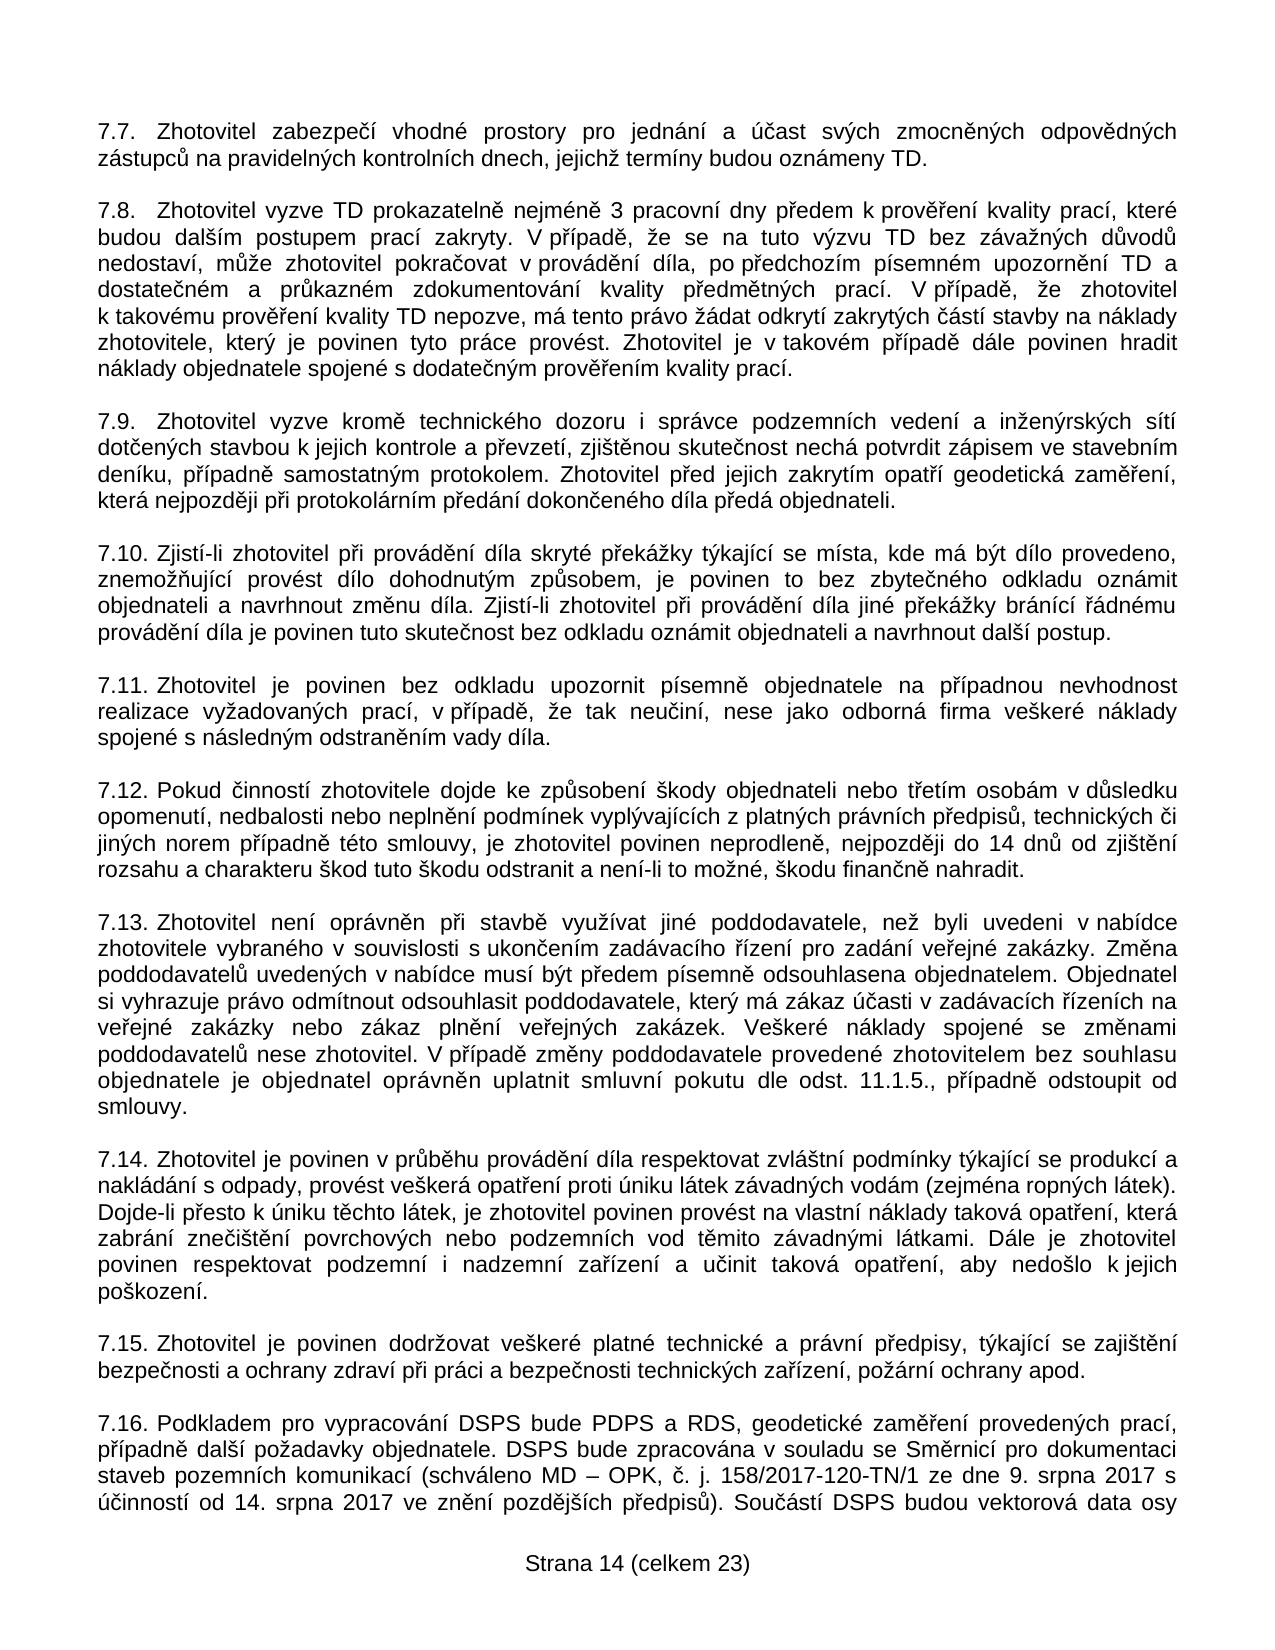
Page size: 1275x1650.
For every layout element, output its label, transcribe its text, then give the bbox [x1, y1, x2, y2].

list Zhotovitel vyzve kromě technického dozoru i správce podzemních vedení a inženýrských sítí dotčených stavbou k jejich kontrole a převzetí, zjištěnou skutečnost nechá potvrdit zápisem ve stavebním deníku, případně samostatným protokolem. Zhotovitel před jejich zakrytím opatří geodetická zaměření, která nejpozději při protokolárním předání dokončeného díla předá objednateli. [97, 408, 1177, 513]
list Zhotovitel vyzve TD prokazatelně nejméně 3 pracovní dny předem k prověření kvality prací, které budou dalším postupem prací zakryty. V případě, že se na tuto výzvu TD bez závažných důvodů nedostaví, může zhotovitel pokračovat v provádění díla, po předchozím písemném upozornění TD a dostatečném a průkazném zdokumentování kvality předmětných prací. V případě, že zhotovitel k takovému prověření kvality TD nepozve, má tento právo žádat odkrytí zakrytých částí stavby na náklady zhotovitele, který je povinen tyto práce provést. Zhotovitel je v takovém případě dále povinen hradit náklady objednatele spojené s dodatečným prověřením kvality prací. [97, 197, 1177, 382]
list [97, 1409, 1177, 1515]
list Zhotovitel je povinen bez odkladu upozornit písemně objednatele na případnou nevhodnost realizace vyžadovaných prací, v případě, že tak neučiní, nese jako odborná firma veškeré náklady spojené s následným odstraněním vady díla. [97, 672, 1177, 751]
list Zhotovitel je povinen dodržovat veškeré platné technické a právní předpisy, týkající se zajištění bezpečnosti a ochrany zdraví při práci a bezpečnosti technických zařízení, požární ochrany apod. [97, 1330, 1177, 1383]
list Zhotovitel zabezpečí vhodné prostory pro jednání a účast svých zmocněných odpovědných zástupců na pravidelných kontrolních dnech, jejichž termíny budou oznámeny TD. [97, 118, 1177, 171]
list Zhotovitel je povinen v průběhu provádění díla respektovat zvláštní podmínky týkající se produkcí a nakládání s odpady, provést veškerá opatření proti úniku látek závadných vodám (zejména ropných látek). Dojde-li přesto k úniku těchto látek, je zhotovitel povinen provést na vlastní náklady taková opatření, která zabrání znečištění povrchových nebo podzemních vod těmito závadnými látkami. Dále je zhotovitel povinen respektovat podzemní i nadzemní zařízení a učinit taková opatření, aby nedošlo k jejich poškození. [97, 1146, 1177, 1304]
list Pokud činností zhotovitele dojde ke způsobení škody objednateli nebo třetím osobám v důsledku opomenutí, nedbalosti nebo neplnění podmínek vyplývajících z platných právních předpisů, technických či jiných norem případně této smlouvy, je zhotovitel povinen neprodleně, nejpozději do 14 dnů od zjištění rozsahu a charakteru škod tuto škodu odstranit a není-li to možné, škodu finančně nahradit. [97, 777, 1177, 882]
list Zhotovitel není oprávněn při stavbě využívat jiné poddodavatele, než byli uvedeni v nabídce zhotovitele vybraného v souvislosti s ukončením zadávacího řízení pro zadání veřejné zakázky. Změna poddodavatelů uvedených v nabídce musí být předem písemně odsouhlasena objednatelem. Objednatel si vyhrazuje právo odmítnout odsouhlasit poddodavatele, který má zákaz účasti v zadávacích řízeních na veřejné zakázky nebo zákaz plnění veřejných zakázek. Veškeré náklady spojené se změnami poddodavatelů nese zhotovitel. V případě změny poddodavatele provedené zhotovitelem bez souhlasu objednatele je objednatel oprávněn uplatnit smluvní pokutu dle odst. 11.1.5., případně odstoupit od smlouvy. [97, 909, 1177, 1119]
list Zjistí-li zhotovitel při provádění díla skryté překážky týkající se místa, kde má být dílo provedeno, znemožňující provést dílo dohodnutým způsobem, je povinen to bez zbytečného odkladu oznámit objednateli a navrhnout změnu díla. Zjistí-li zhotovitel při provádění díla jiné překážky bránící řádnému provádění díla je povinen tuto skutečnost bez odkladu oznámit objednateli a navrhnout další postup. [97, 540, 1177, 645]
